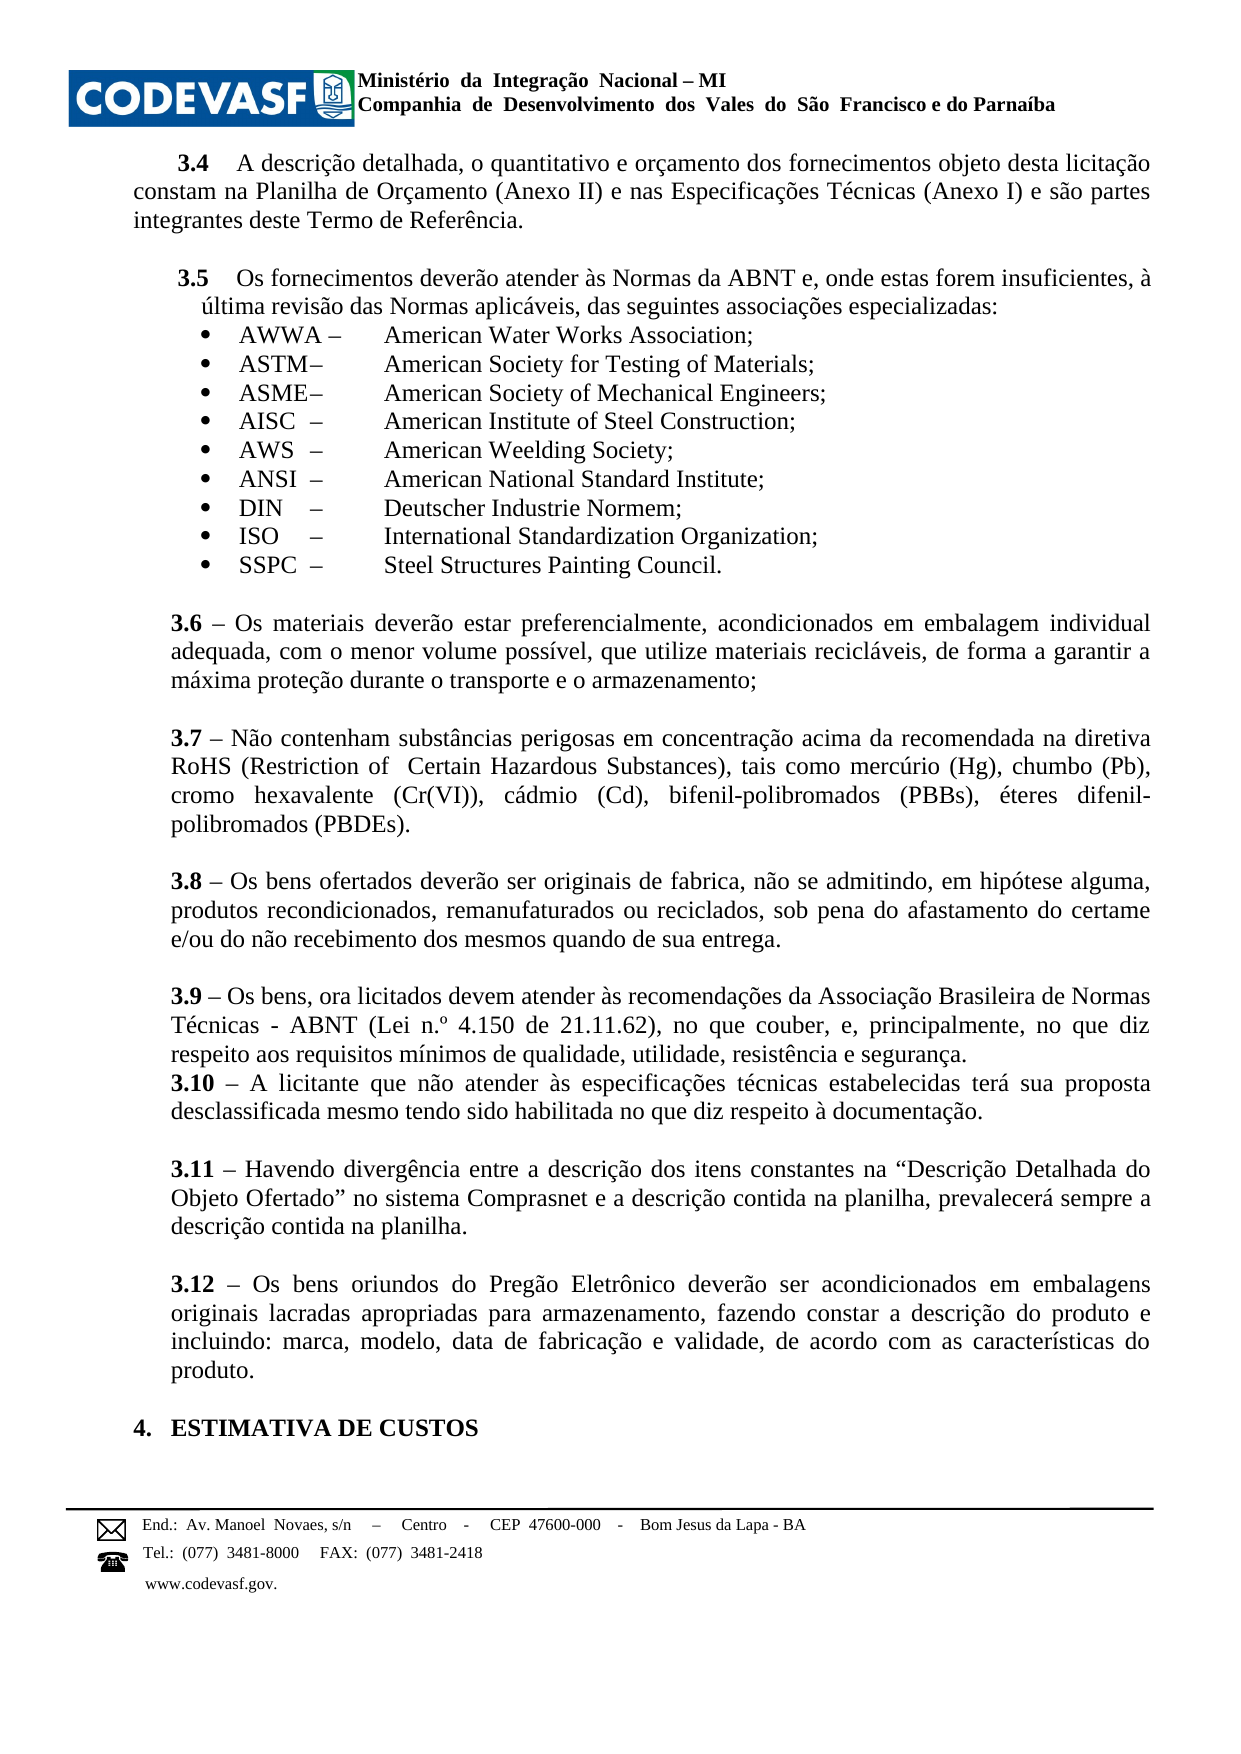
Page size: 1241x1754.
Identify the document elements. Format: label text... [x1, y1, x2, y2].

list Os fornecimentos deverão atender às Normas da ABNT e, onde estas forem insuficientes, à última revisão das Normas aplicáveis, das seguintes associações especializadas: [177, 263, 1152, 320]
list A descrição detalhada, o quantitativo e orçamento dos fornecimentos objeto desta licitação constam na Planilha de Orçamento (Anexo II) e nas Especificações Técnicas (Anexo I) e são partes integrantes deste Termo de Referência. [133, 148, 1152, 234]
text 3.6 – Os materiais deverão estar preferencialmente, acondicionados em embalagem individual adequada, com o menor volume possível, que utilize materiais recicláveis, de forma a garantir a máxima proteção durante o transporte e o armazenamento; [171, 608, 1152, 694]
list ANSI – American National Standard Institute; [201, 464, 1152, 493]
list SSPC – Steel Structures Painting Council. [201, 550, 1152, 579]
text 3.8 – Os bens ofertados deverão ser originais de fabrica, não se admitindo, em hipótese alguma, produtos recondicionados, remanufaturados ou reciclados, sob pena do afastamento do certame e/ou do não recebimento dos mesmos quando de sua entrega. [171, 866, 1152, 953]
list AWWA – American Water Works Association; [201, 320, 1152, 349]
text 3.10 – A licitante que não atender às especificações técnicas estabelecidas terá sua proposta desclassificada mesmo tendo sido habilitada no que diz respeito à documentação. [171, 1068, 1152, 1125]
text 3.11 – Havendo divergência entre a descrição dos itens constantes na “Descrição Detalhada do Objeto Ofertado” no sistema Comprasnet e a descrição contida na planilha, prevalecerá sempre a descrição contida na planilha. [171, 1154, 1152, 1240]
list DIN – Deutscher Industrie Normem; [201, 493, 1152, 521]
list AISC – American Institute of Steel Construction; [201, 406, 1152, 435]
list ESTIMATIVA DE CUSTOS [133, 1413, 1152, 1441]
list ASTM – American Society for Testing of Materials; [201, 349, 1152, 378]
text 3.7 – Não contenham substâncias perigosas em concentração acima da recomendada na diretiva RoHS (Restriction of Certain Hazardous Substances), tais como mercúrio (Hg), chumbo (Pb), cromo hexavalente (Cr(VI)), cádmio (Cd), bifenil-polibromados (PBBs), éteres difenil-polibromados (PBDEs). [171, 723, 1152, 838]
text 3.9 – Os bens, ora licitados devem atender às recomendações da Associação Brasileira de Normas Técnicas - ABNT (Lei n.º 4.150 de 21.11.62), no que couber, e, principalmente, no que diz respeito aos requisitos mínimos de qualidade, utilidade, resistência e segurança. [171, 981, 1152, 1068]
list ASME – American Society of Mechanical Engineers; [201, 378, 1152, 406]
list AWS – American Weelding Society; [201, 435, 1152, 464]
list ISO – International Standardization Organization; [201, 521, 1152, 550]
text 3.12 – Os bens oriundos do Pregão Eletrônico deverão ser acondicionados em embalagens originais lacradas apropriadas para armazenamento, fazendo constar a descrição do produto e incluindo: marca, modelo, data de fabricação e validade, de acordo com as características do produto. [171, 1269, 1152, 1384]
picture [68, 70, 355, 127]
